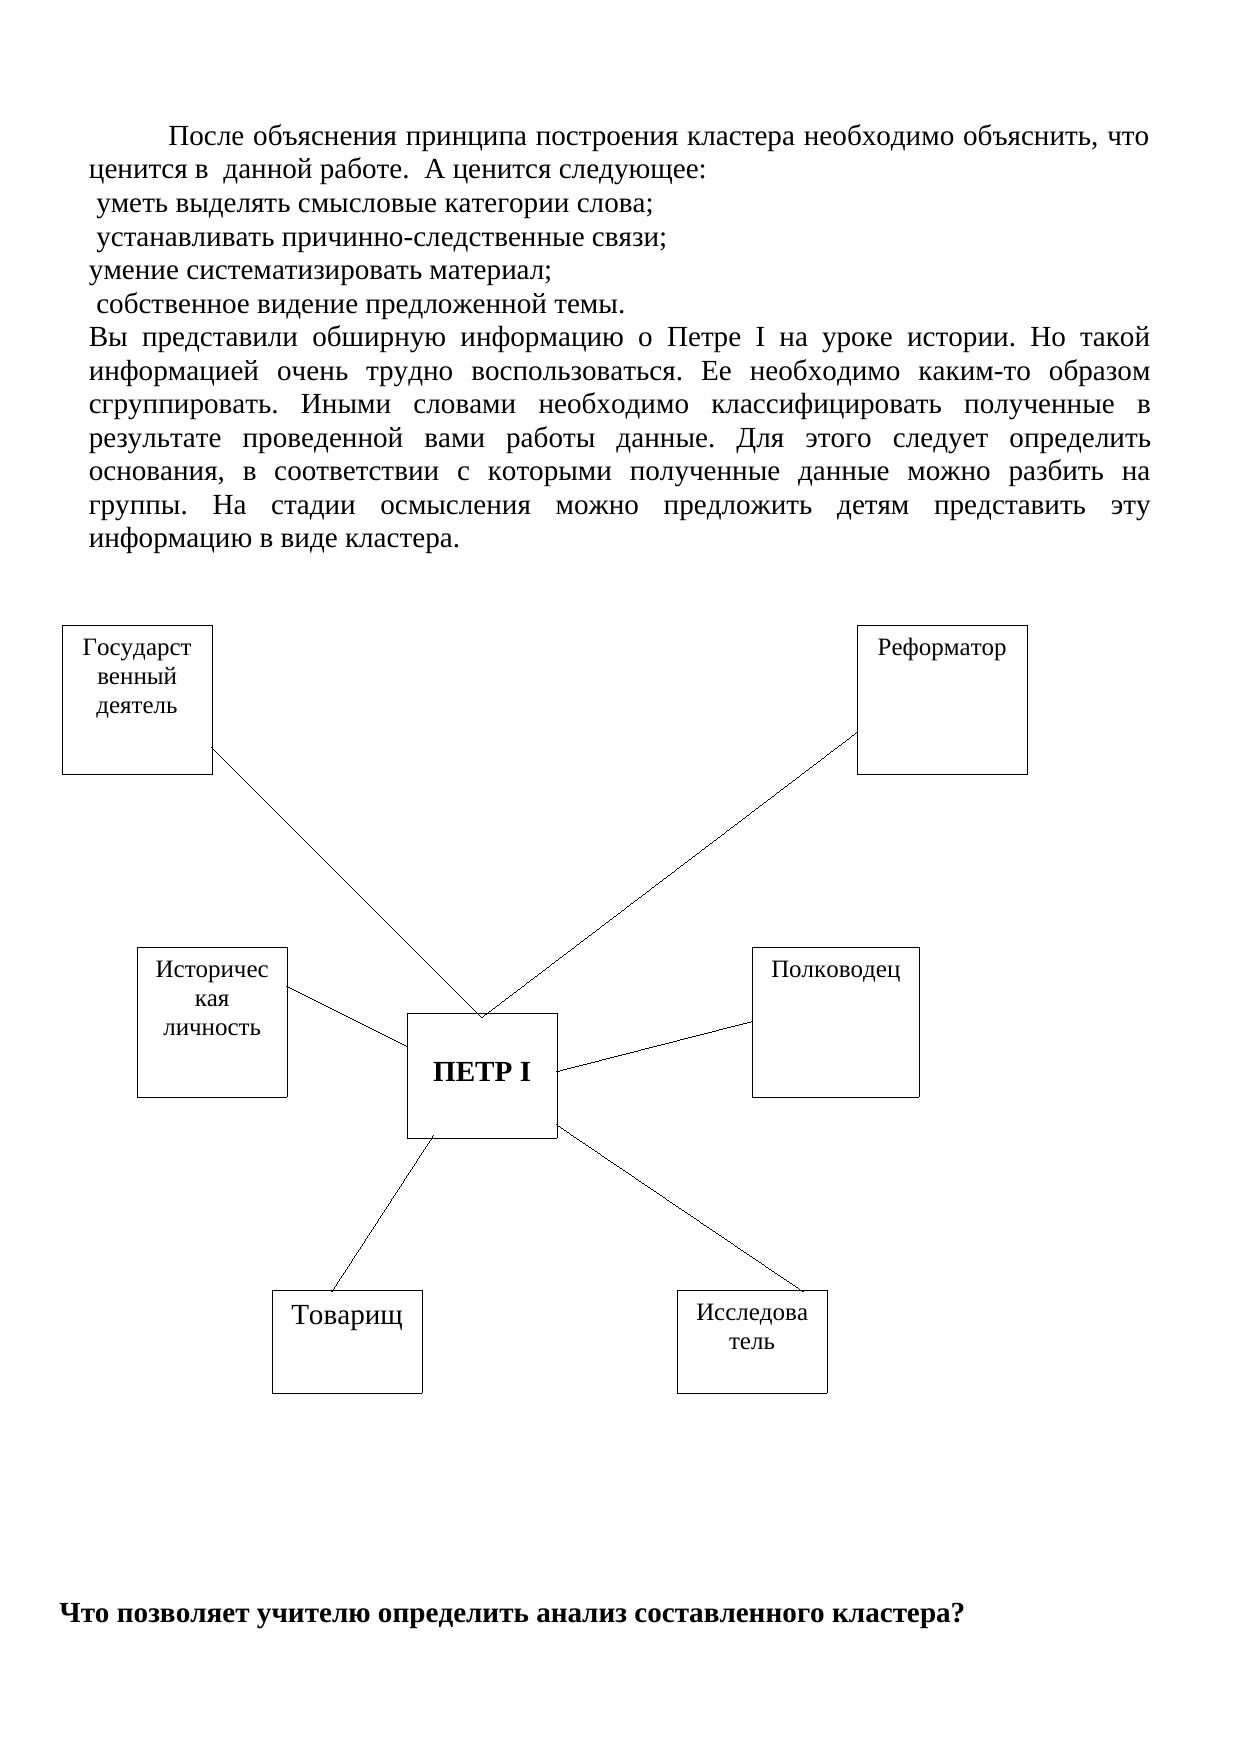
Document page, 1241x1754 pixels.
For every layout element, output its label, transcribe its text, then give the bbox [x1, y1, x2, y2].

text умение систематизировать материал; [89, 252, 1152, 286]
text После объяснения принципа построения кластера необходимо объяснить, что ценится в данной работе. А ценится следующее: [89, 118, 1152, 185]
text Что позволяет учителю определить анализ составленного кластера? [59, 1595, 1152, 1628]
text собственное видение предложенной темы. [89, 286, 1152, 319]
text Вы представили обширную информацию о Петре I на уроке истории. Но такой информацией очень трудно воспользоваться. Ее необходимо каким-то образом сгруппировать. Иными словами необходимо классифицировать полученные в результате проведенной вами работы данные. Для этого следует определить основания, в соответствии с которыми полученные данные можно разбить на группы. На стадии осмысления можно предложить детям представить эту информацию в виде кластера. [88, 319, 1152, 554]
text устанавливать причинно-следственные связи; [89, 219, 1152, 252]
text уметь выделять смысловые категории слова; [89, 185, 1152, 219]
